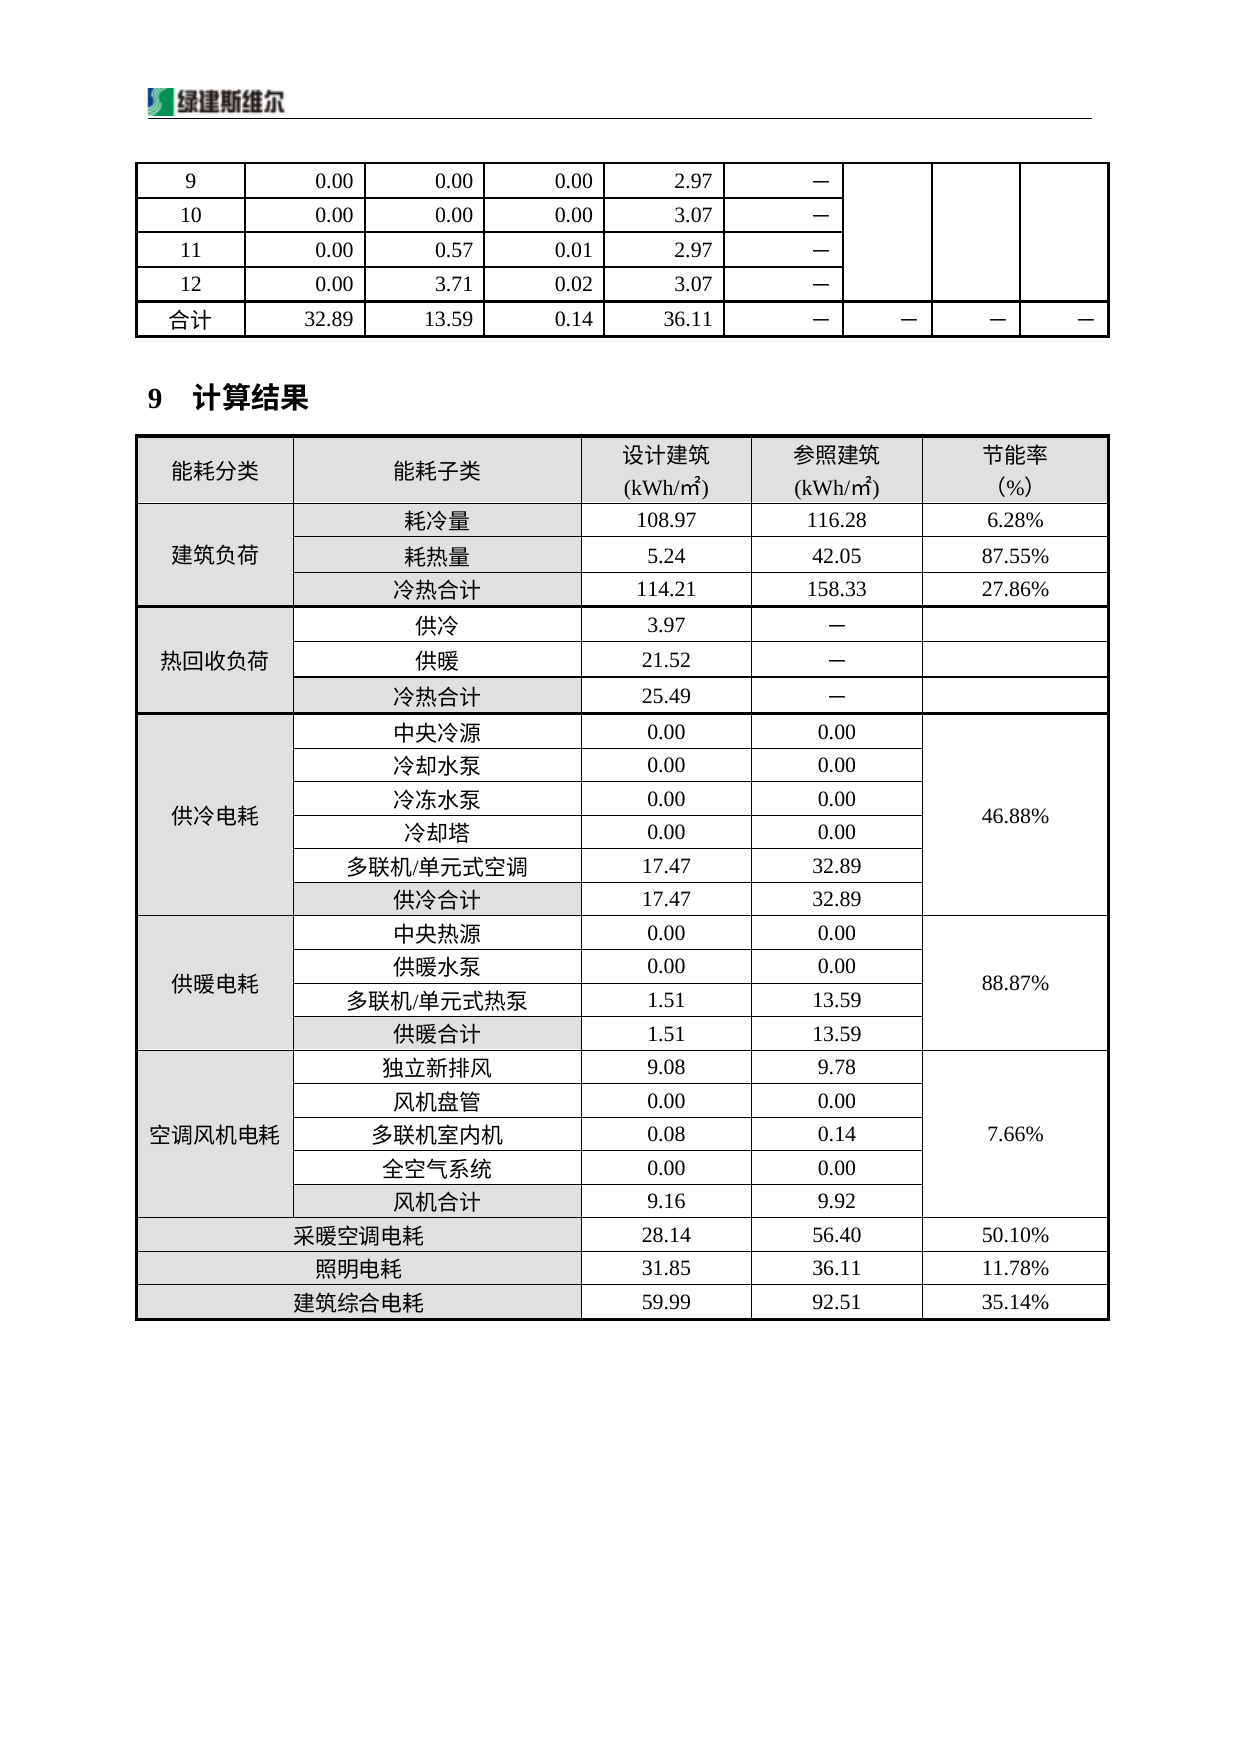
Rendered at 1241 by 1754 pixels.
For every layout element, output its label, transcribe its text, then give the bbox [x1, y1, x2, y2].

table_cell 供暖电耗 [138, 916, 293, 1049]
table_cell 13.59 [752, 984, 922, 1016]
table_cell 27.86% [923, 573, 1107, 605]
table_header 节能率 （%） [923, 438, 1107, 502]
table_cell 建筑综合电耗 [138, 1285, 581, 1318]
table_cell － [725, 233, 842, 266]
table_cell 0.00 [582, 715, 751, 748]
table_cell 0.57 [366, 233, 483, 266]
table_cell 0.00 [582, 816, 751, 848]
table_cell 合计 [138, 303, 244, 335]
table_cell 供暖 [294, 642, 581, 676]
table_cell 供暖水泵 [294, 950, 581, 982]
table_cell 0.00 [752, 950, 922, 982]
table_cell 2.97 [605, 164, 723, 197]
table_cell 0.00 [582, 782, 751, 815]
table_cell 多联机室内机 [294, 1118, 581, 1150]
table_cell 56.40 [752, 1218, 922, 1251]
table_cell 9.92 [752, 1185, 922, 1217]
table_cell 59.99 [582, 1285, 751, 1318]
table_cell 冷热合计 [294, 678, 581, 712]
table_cell － [725, 199, 842, 231]
table_cell － [752, 608, 922, 641]
table_cell 25.49 [582, 678, 751, 712]
table_cell 17.47 [582, 883, 751, 915]
table_cell 158.33 [752, 573, 922, 605]
picture [147, 88, 288, 116]
table_cell 供冷合计 [294, 883, 581, 915]
table_cell 0.00 [485, 199, 603, 231]
table_cell 全空气系统 [294, 1151, 581, 1184]
table_cell － [752, 678, 922, 712]
table_cell － [752, 642, 922, 676]
table_cell 5.24 [582, 537, 751, 572]
table_cell 0.00 [752, 782, 922, 815]
table_cell 冷热合计 [294, 573, 581, 605]
table_cell － [725, 164, 842, 197]
table_cell 116.28 [752, 504, 922, 536]
table_cell 108.97 [582, 504, 751, 536]
table_cell 87.55% [923, 537, 1107, 572]
subtitle 计算结果 [148, 363, 1092, 428]
table_cell 0.00 [485, 164, 603, 197]
table_cell 1.51 [582, 1017, 751, 1049]
table_cell 0.00 [582, 1084, 751, 1117]
table_header 设计建筑 (kWh/㎡) [582, 438, 751, 502]
table_cell 中央热源 [294, 916, 581, 949]
table_cell 9.08 [582, 1051, 751, 1083]
table_cell － [1021, 303, 1107, 335]
table_header 能耗分类 [138, 438, 293, 502]
table_cell 0.00 [246, 164, 364, 197]
table_cell 中央冷源 [294, 715, 581, 748]
table_cell 多联机/单元式热泵 [294, 984, 581, 1016]
table_cell 92.51 [752, 1285, 922, 1318]
table_cell 独立新排风 [294, 1051, 581, 1083]
table_cell 供冷 [294, 608, 581, 641]
table_cell 建筑负荷 [138, 504, 293, 605]
table_cell 28.14 [582, 1218, 751, 1251]
table_cell 32.89 [752, 849, 922, 882]
table_cell － [933, 303, 1019, 335]
table_cell 耗热量 [294, 537, 581, 572]
table_cell 2.97 [605, 233, 723, 266]
table_cell 9 [138, 164, 244, 197]
table_cell 0.00 [366, 199, 483, 231]
table_cell 0.00 [582, 749, 751, 781]
table_cell 热回收负荷 [138, 608, 293, 712]
table_cell 照明电耗 [138, 1252, 581, 1284]
table_cell 0.00 [582, 916, 751, 949]
table_cell 46.88% [923, 715, 1107, 915]
table_cell 6.28% [923, 504, 1107, 536]
table_cell 采暖空调电耗 [138, 1218, 581, 1251]
table_cell 35.14% [923, 1285, 1107, 1318]
table_cell 12 [138, 268, 244, 300]
table_cell 0.00 [752, 715, 922, 748]
table_cell 空调风机电耗 [138, 1051, 293, 1217]
table_cell 36.11 [752, 1252, 922, 1284]
table_cell － [725, 268, 842, 300]
table_cell 0.00 [752, 916, 922, 949]
table_cell 31.85 [582, 1252, 751, 1284]
table_cell 0.00 [582, 950, 751, 982]
table_cell 0.00 [246, 199, 364, 231]
table_cell 13.59 [366, 303, 483, 335]
table_cell 风机盘管 [294, 1084, 581, 1117]
table_cell 多联机/单元式空调 [294, 849, 581, 882]
table_cell 0.00 [752, 1151, 922, 1184]
table_cell 0.08 [582, 1118, 751, 1150]
table_cell 0.02 [485, 268, 603, 300]
table_cell 9.78 [752, 1051, 922, 1083]
table_cell 9.16 [582, 1185, 751, 1217]
table_cell 冷却水泵 [294, 749, 581, 781]
table_cell 32.89 [752, 883, 922, 915]
table_cell 0.00 [752, 816, 922, 848]
table_cell 88.87% [923, 916, 1107, 1049]
table_cell [923, 678, 1107, 712]
table_cell 7.66% [923, 1051, 1107, 1217]
table_cell 114.21 [582, 573, 751, 605]
table_cell 13.59 [752, 1017, 922, 1049]
table_cell 冷冻水泵 [294, 782, 581, 815]
table_cell 3.71 [366, 268, 483, 300]
table_cell 3.97 [582, 608, 751, 641]
table_cell 耗冷量 [294, 504, 581, 536]
table_cell 36.11 [605, 303, 723, 335]
table_cell 0.00 [366, 164, 483, 197]
table_header 参照建筑 (kWh/㎡) [752, 438, 922, 502]
table_cell 21.52 [582, 642, 751, 676]
table_cell 1.51 [582, 984, 751, 1016]
table_cell 供冷电耗 [138, 715, 293, 915]
table_header 能耗子类 [294, 438, 581, 502]
table_cell 风机合计 [294, 1185, 581, 1217]
table_cell 11 [138, 233, 244, 266]
table_cell [923, 642, 1107, 676]
table_cell 11.78% [923, 1252, 1107, 1284]
table_cell － [844, 303, 931, 335]
table_cell 17.47 [582, 849, 751, 882]
table_cell 0.00 [752, 749, 922, 781]
table_cell 0.14 [485, 303, 603, 335]
table_cell 供暖合计 [294, 1017, 581, 1049]
table_cell 0.00 [246, 268, 364, 300]
table_cell 42.05 [752, 537, 922, 572]
table_cell 冷却塔 [294, 816, 581, 848]
table_cell 0.00 [582, 1151, 751, 1184]
table_cell 50.10% [923, 1218, 1107, 1251]
table_cell 0.01 [485, 233, 603, 266]
table_cell 0.00 [246, 233, 364, 266]
table_cell 32.89 [246, 303, 364, 335]
table_cell 3.07 [605, 268, 723, 300]
table_cell 3.07 [605, 199, 723, 231]
table_cell [923, 608, 1107, 641]
table_cell 0.14 [752, 1118, 922, 1150]
table_cell － [725, 303, 842, 335]
table_cell 0.00 [752, 1084, 922, 1117]
table_cell 10 [138, 199, 244, 231]
